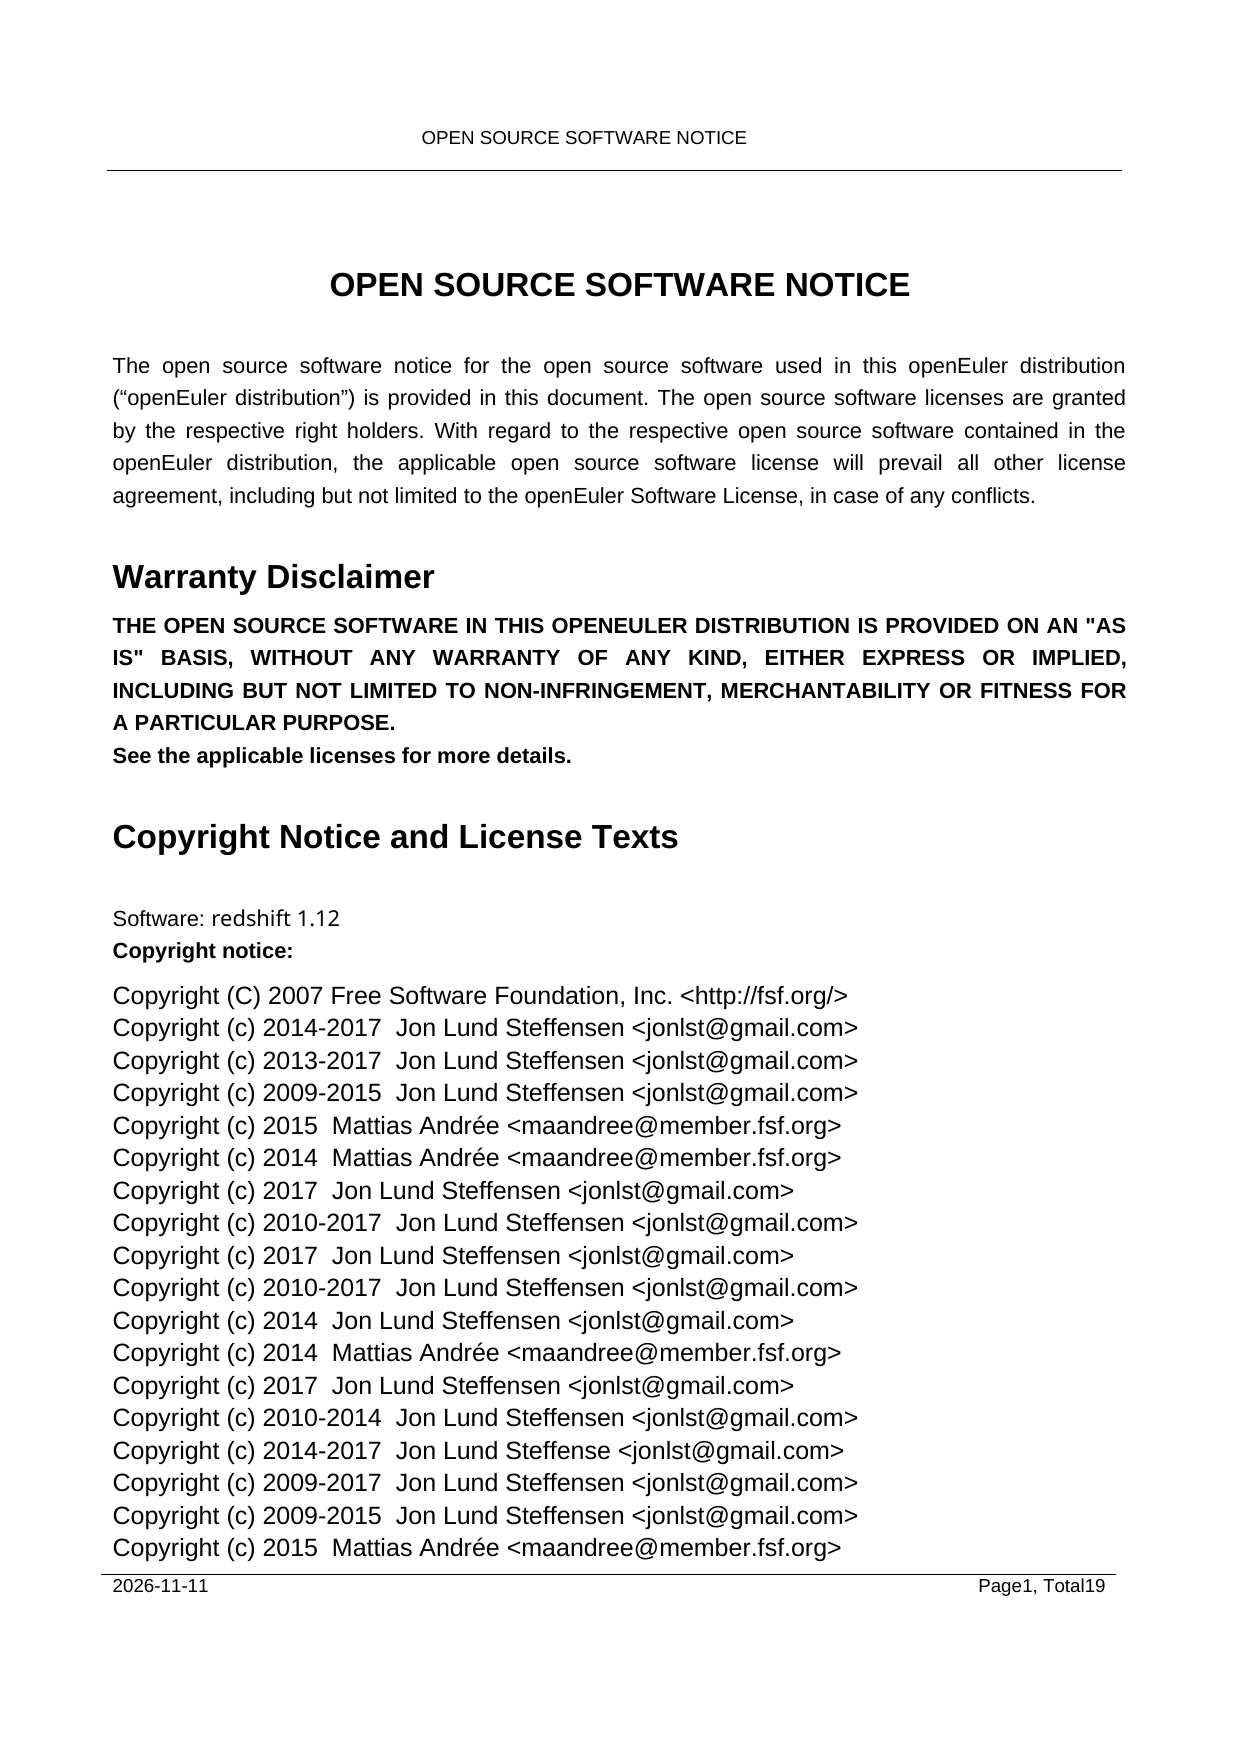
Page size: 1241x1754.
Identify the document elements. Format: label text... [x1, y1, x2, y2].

text Copyright (c) 2009-2015 Jon Lund Steffensen <jonlst@gmail.com> [112, 1077, 1128, 1109]
text Copyright (c) 2013-2017 Jon Lund Steffensen <jonlst@gmail.com> [112, 1044, 1128, 1077]
text Copyright (c) 2014-2017 Jon Lund Steffensen <jonlst@gmail.com> [112, 1012, 1128, 1044]
text Copyright (c) 2017 Jon Lund Steffensen <jonlst@gmail.com> [112, 1369, 1128, 1402]
text Copyright (c) 2009-2017 Jon Lund Steffensen <jonlst@gmail.com> [112, 1467, 1128, 1499]
text Copyright (c) 2017 Jon Lund Steffensen <jonlst@gmail.com> [112, 1174, 1128, 1207]
text The open source software notice for the open source software used in this openEuler distribution (“openEuler distribution”) is provided in this document. The open source software licenses are granted by the respective right holders. With regard to the respective open source software contained in the openEuler distribution, the applicable open source software license will prevail all other license agreement, including but not limited to the openEuler Software License, in case of any conflicts. [112, 349, 1128, 511]
text Copyright (c) 2014 Mattias Andrée <maandree@member.fsf.org> [112, 1337, 1128, 1369]
text Copyright (c) 2010-2017 Jon Lund Steffensen <jonlst@gmail.com> [112, 1207, 1128, 1239]
text Copyright (c) 2015 Mattias Andrée <maandree@member.fsf.org> [112, 1532, 1128, 1564]
text Copyright (c) 2015 Mattias Andrée <maandree@member.fsf.org> [112, 1109, 1128, 1142]
text Copyright (c) 2014-2017 Jon Lund Steffense <jonlst@gmail.com> [112, 1434, 1128, 1467]
text OPEN SOURCE SOFTWARE NOTICE [112, 251, 1128, 316]
text Copyright notice: [112, 934, 1128, 966]
text Copyright (c) 2014 Jon Lund Steffensen <jonlst@gmail.com> [112, 1304, 1128, 1337]
text Copyright (c) 2014 Mattias Andrée <maandree@member.fsf.org> [112, 1142, 1128, 1174]
text Software: redshift 1.12 [112, 901, 1128, 934]
text Copyright (c) 2010-2017 Jon Lund Steffensen <jonlst@gmail.com> [112, 1272, 1128, 1304]
text Copyright (c) 2017 Jon Lund Steffensen <jonlst@gmail.com> [112, 1239, 1128, 1272]
text Copyright (c) 2009-2015 Jon Lund Steffensen <jonlst@gmail.com> [112, 1499, 1128, 1532]
text THE OPEN SOURCE SOFTWARE IN THIS OPENEULER DISTRIBUTION IS PROVIDED ON AN "AS IS" BASIS, WITHOUT ANY WARRANTY OF ANY KIND, EITHER EXPRESS OR IMPLIED, INCLUDING BUT NOT LIMITED TO NON-INFRINGEMENT, MERCHANTABILITY OR FITNESS FOR A PARTICULAR PURPOSE. See the applicable licenses for more details. [112, 609, 1128, 771]
text Copyright (C) 2007 Free Software Foundation, Inc. <http://fsf.org/> [112, 979, 1128, 1012]
text Copyright (c) 2010-2014 Jon Lund Steffensen <jonlst@gmail.com> [112, 1402, 1128, 1434]
text Warranty Disclaimer [112, 544, 1128, 609]
text Copyright Notice and License Texts [112, 804, 1128, 869]
